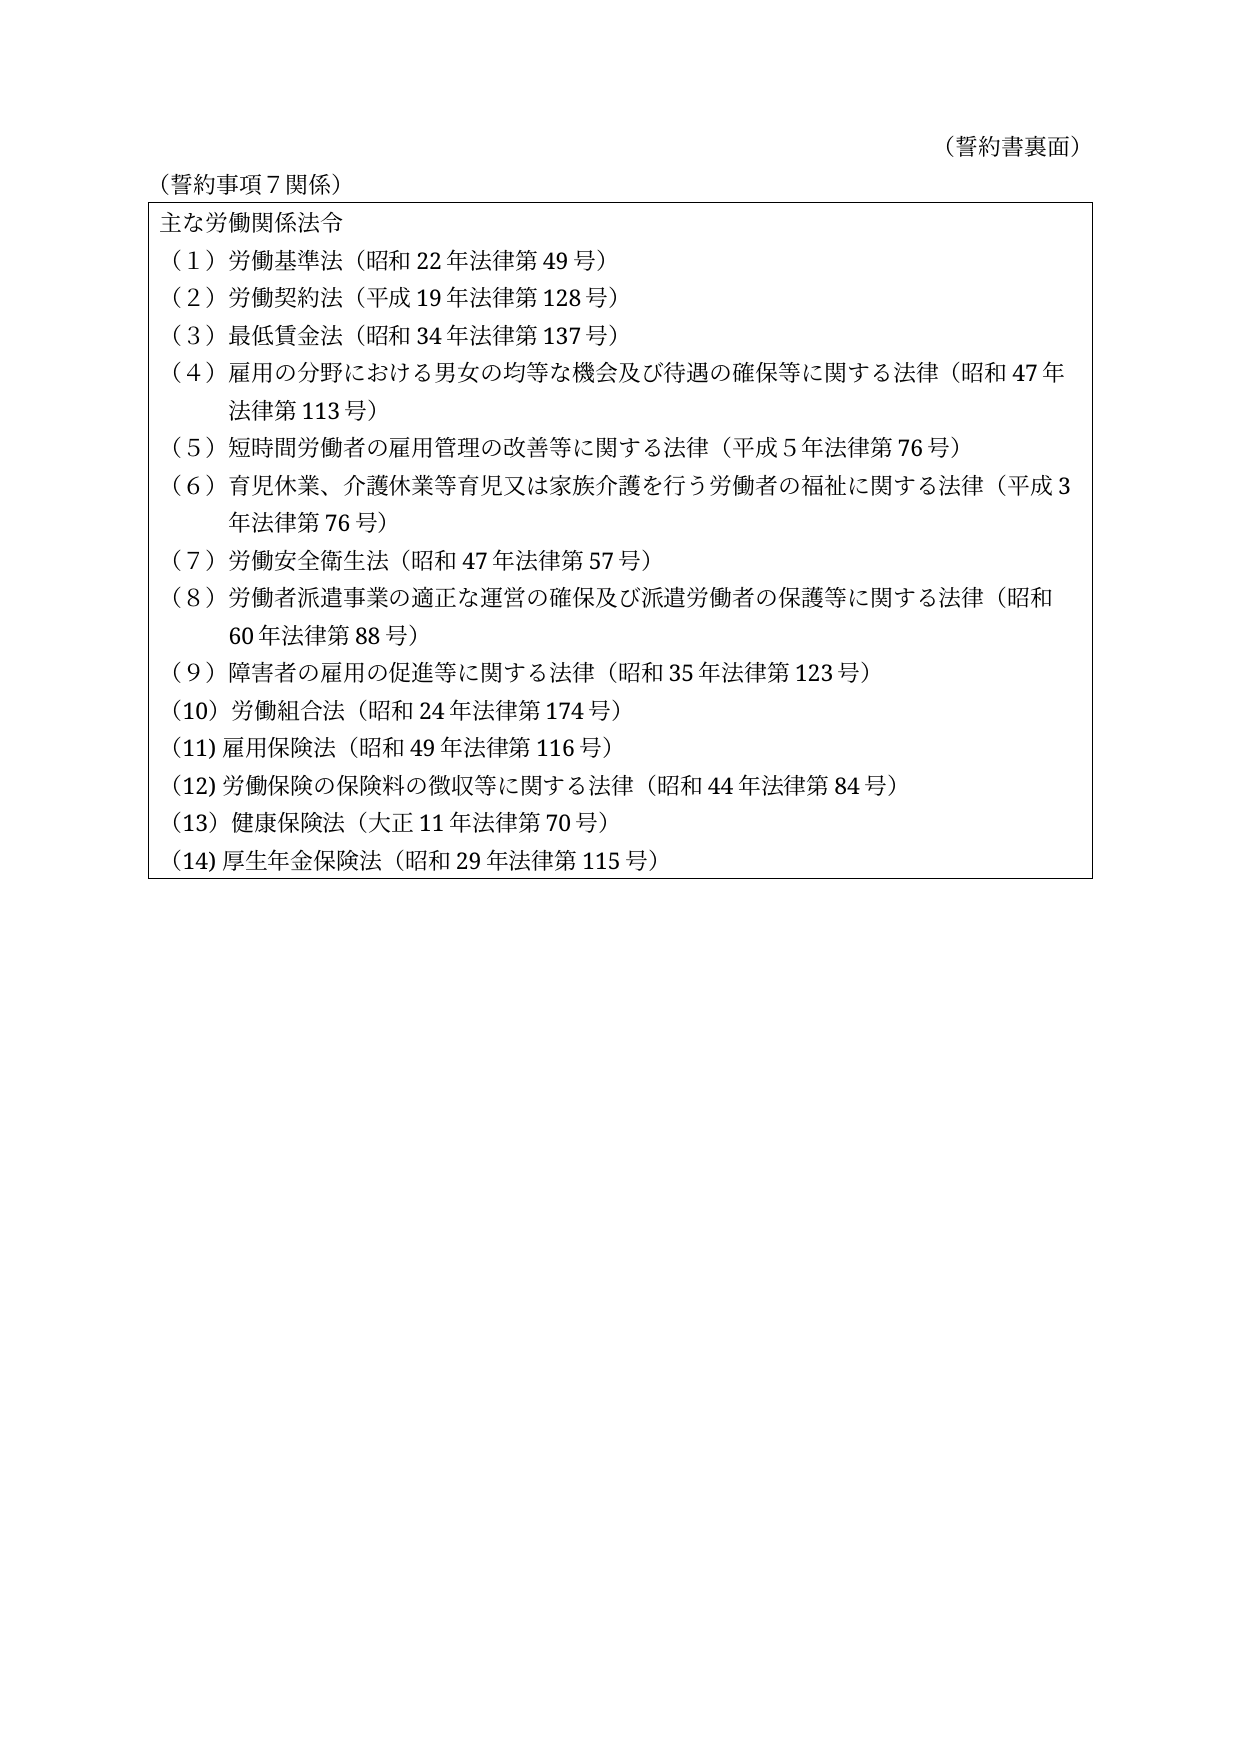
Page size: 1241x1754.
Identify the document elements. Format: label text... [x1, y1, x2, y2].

table_header 主な労働関係法令 （１）労働基準法（昭和22年法律第49号） （２）労働契約法（平成19年法律第128号） （３）最低賃金法（昭和34年法律第137号） （４）雇用の分野における男女の均等な機会及び待遇の確保等に関する法律（昭和47年法律第113号） （５）短時間労働者の雇用管理の改善等に関する法律（平成５年法律第76号） （６）育児休業、介護休業等育児又は家族介護を行う労働者の福祉に関する法律（平成3年法律第76号） （７）労働安全衛生法（昭和47年法律第57号） （８）労働者派遣事業の適正な運営の確保及び派遣労働者の保護等に関する法律（昭和60年法律第88号） （９）障害者の雇用の促進等に関する法律（昭和35年法律第123号） （10）労働組合法（昭和24年法律第174号） （11) 雇用保険法（昭和49年法律第116号） （12) 労働保険の保険料の徴収等に関する法律（昭和44年法律第84号） （13）健康保険法（大正11年法律第70号） （14) 厚生年金保険法（昭和29年法律第115号） [149, 203, 1092, 878]
text （誓約書裏面） [148, 127, 1092, 164]
text （誓約事項７関係） [148, 164, 1092, 202]
